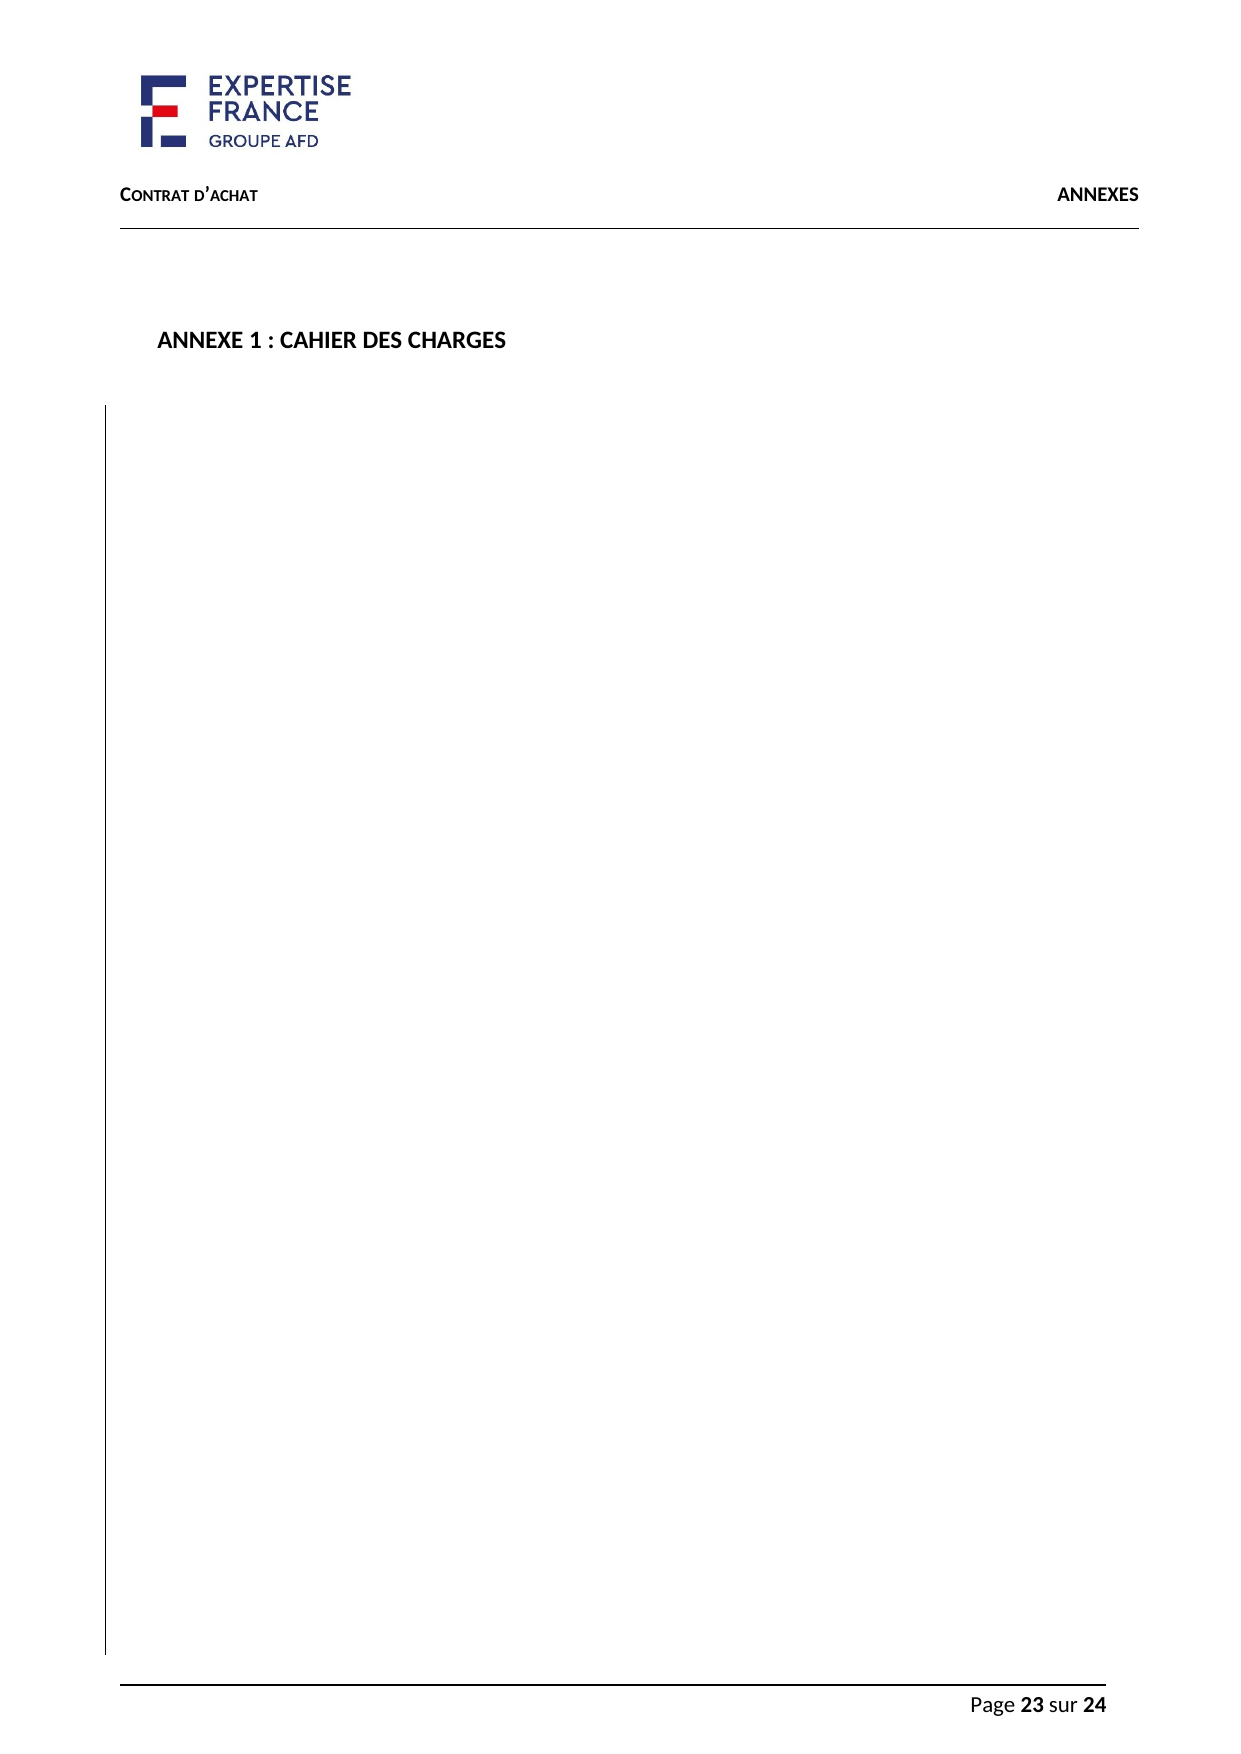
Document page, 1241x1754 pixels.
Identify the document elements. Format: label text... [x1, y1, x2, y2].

text Annexe 1 : Cahier des charges [157, 324, 784, 355]
picture [120, 45, 375, 176]
